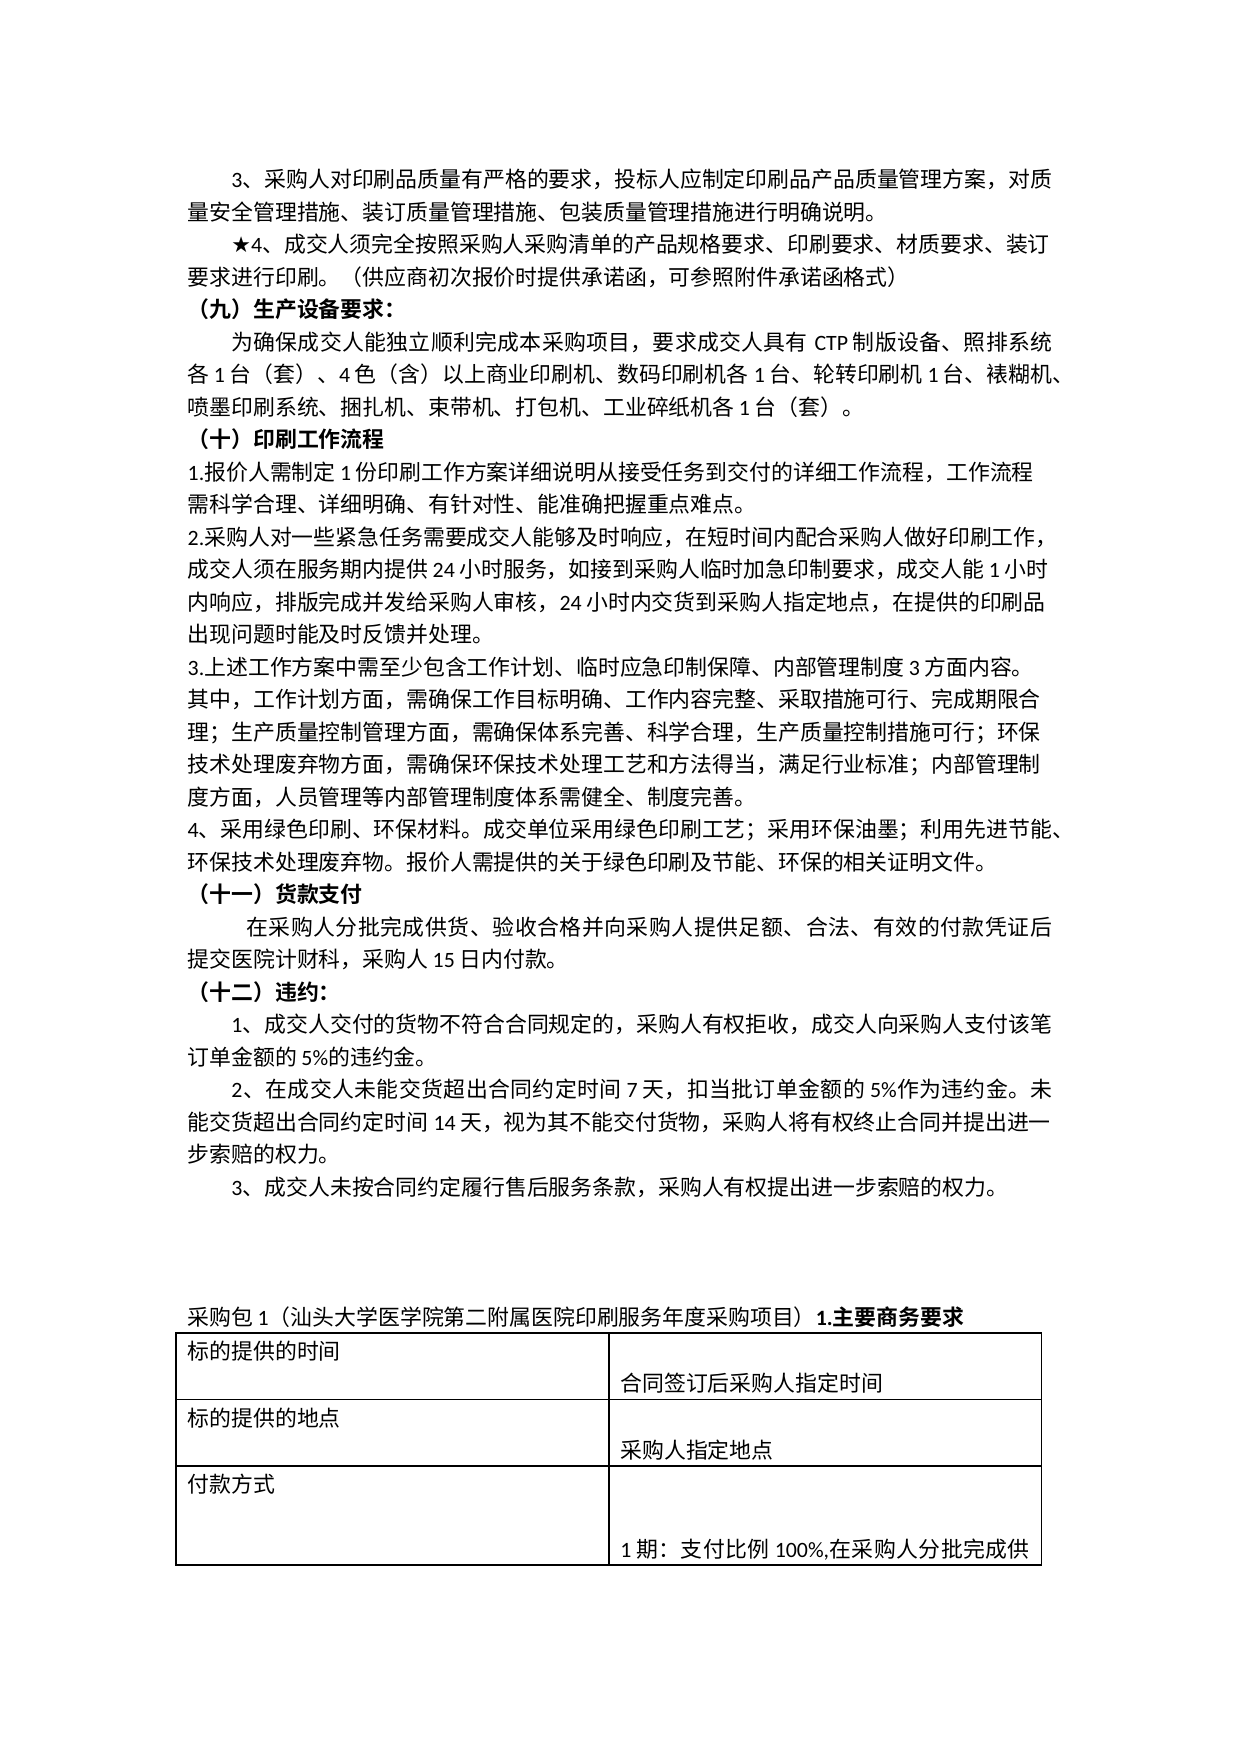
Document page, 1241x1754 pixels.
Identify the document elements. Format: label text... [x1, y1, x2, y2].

table_cell 采购人指定地点 [610, 1400, 1041, 1465]
text 4、采用绿色印刷、环保材料。成交单位采用绿色印刷工艺；采用环保油墨；利用先进节能、环保技术处理废弃物。报价人需提供的关于绿色印刷及节能、环保的相关证明文件。 [187, 812, 1053, 877]
table_cell 付款方式 [177, 1467, 608, 1564]
text 3、成交人未按合同约定履行售后服务条款，采购人有权提出进一步索赔的权力。 [187, 1169, 1053, 1202]
text （十二）违约： [187, 974, 1053, 1007]
text 采购包1（汕头大学医学院第二附属医院印刷服务年度采购项目）1.主要商务要求 [187, 1299, 1053, 1332]
text （九）生产设备要求： [187, 292, 1053, 324]
table_header 合同签订后采购人指定时间 [610, 1334, 1041, 1398]
text （十一）货款支付 [187, 877, 1053, 909]
table_cell 标的提供的地点 [177, 1400, 608, 1465]
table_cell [610, 1467, 1041, 1564]
text 2.采购人对一些紧急任务需要成交人能够及时响应，在短时间内配合采购人做好印刷工作，成交人须在服务期内提供24小时服务，如接到采购人临时加急印制要求，成交人能1小时内响应，排版完成并发给采购人审核，24小时内交货到采购人指定地点，在提供的印刷品出现问题时能及时反馈并处理。 [187, 519, 1053, 649]
text 3.上述工作方案中需至少包含工作计划、临时应急印制保障、内部管理制度3方面内容。其中，工作计划方面，需确保工作目标明确、工作内容完整、采取措施可行、完成期限合理；生产质量控制管理方面，需确保体系完善、科学合理，生产质量控制措施可行；环保技术处理废弃物方面，需确保环保技术处理工艺和方法得当，满足行业标准；内部管理制度方面，人员管理等内部管理制度体系需健全、制度完善。 [187, 649, 1053, 812]
text 2、在成交人未能交货超出合同约定时间7天，扣当批订单金额的5%作为违约金。未能交货超出合同约定时间14天，视为其不能交付货物，采购人将有权终止合同并提出进一步索赔的权力。 [187, 1072, 1053, 1169]
table_header 标的提供的时间 [177, 1334, 608, 1398]
text （十）印刷工作流程 [187, 422, 1053, 454]
text 3、采购人对印刷品质量有严格的要求，投标人应制定印刷品产品质量管理方案，对质量安全管理措施、装订质量管理措施、包装质量管理措施进行明确说明。 [187, 162, 1053, 227]
text 为确保成交人能独立顺利完成本采购项目，要求成交人具有CTP制版设备、照排系统各1台（套）、4色（含）以上商业印刷机、数码印刷机各1台、轮转印刷机1台、裱糊机、喷墨印刷系统、捆扎机、束带机、打包机、工业碎纸机各1台（套）。 [187, 324, 1053, 422]
text ★4、成交人须完全按照采购人采购清单的产品规格要求、印刷要求、材质要求、装订要求进行印刷。（供应商初次报价时提供承诺函，可参照附件承诺函格式） [187, 227, 1053, 292]
text 1、成交人交付的货物不符合合同规定的，采购人有权拒收，成交人向采购人支付该笔订单金额的5%的违约金。 [187, 1007, 1053, 1072]
text 在采购人分批完成供货、验收合格并向采购人提供足额、合法、有效的付款凭证后提交医院计财科，采购人15日内付款。 [187, 909, 1053, 974]
text 1.报价人需制定1份印刷工作方案详细说明从接受任务到交付的详细工作流程，工作流程需科学合理、详细明确、有针对性、能准确把握重点难点。 [187, 454, 1053, 519]
